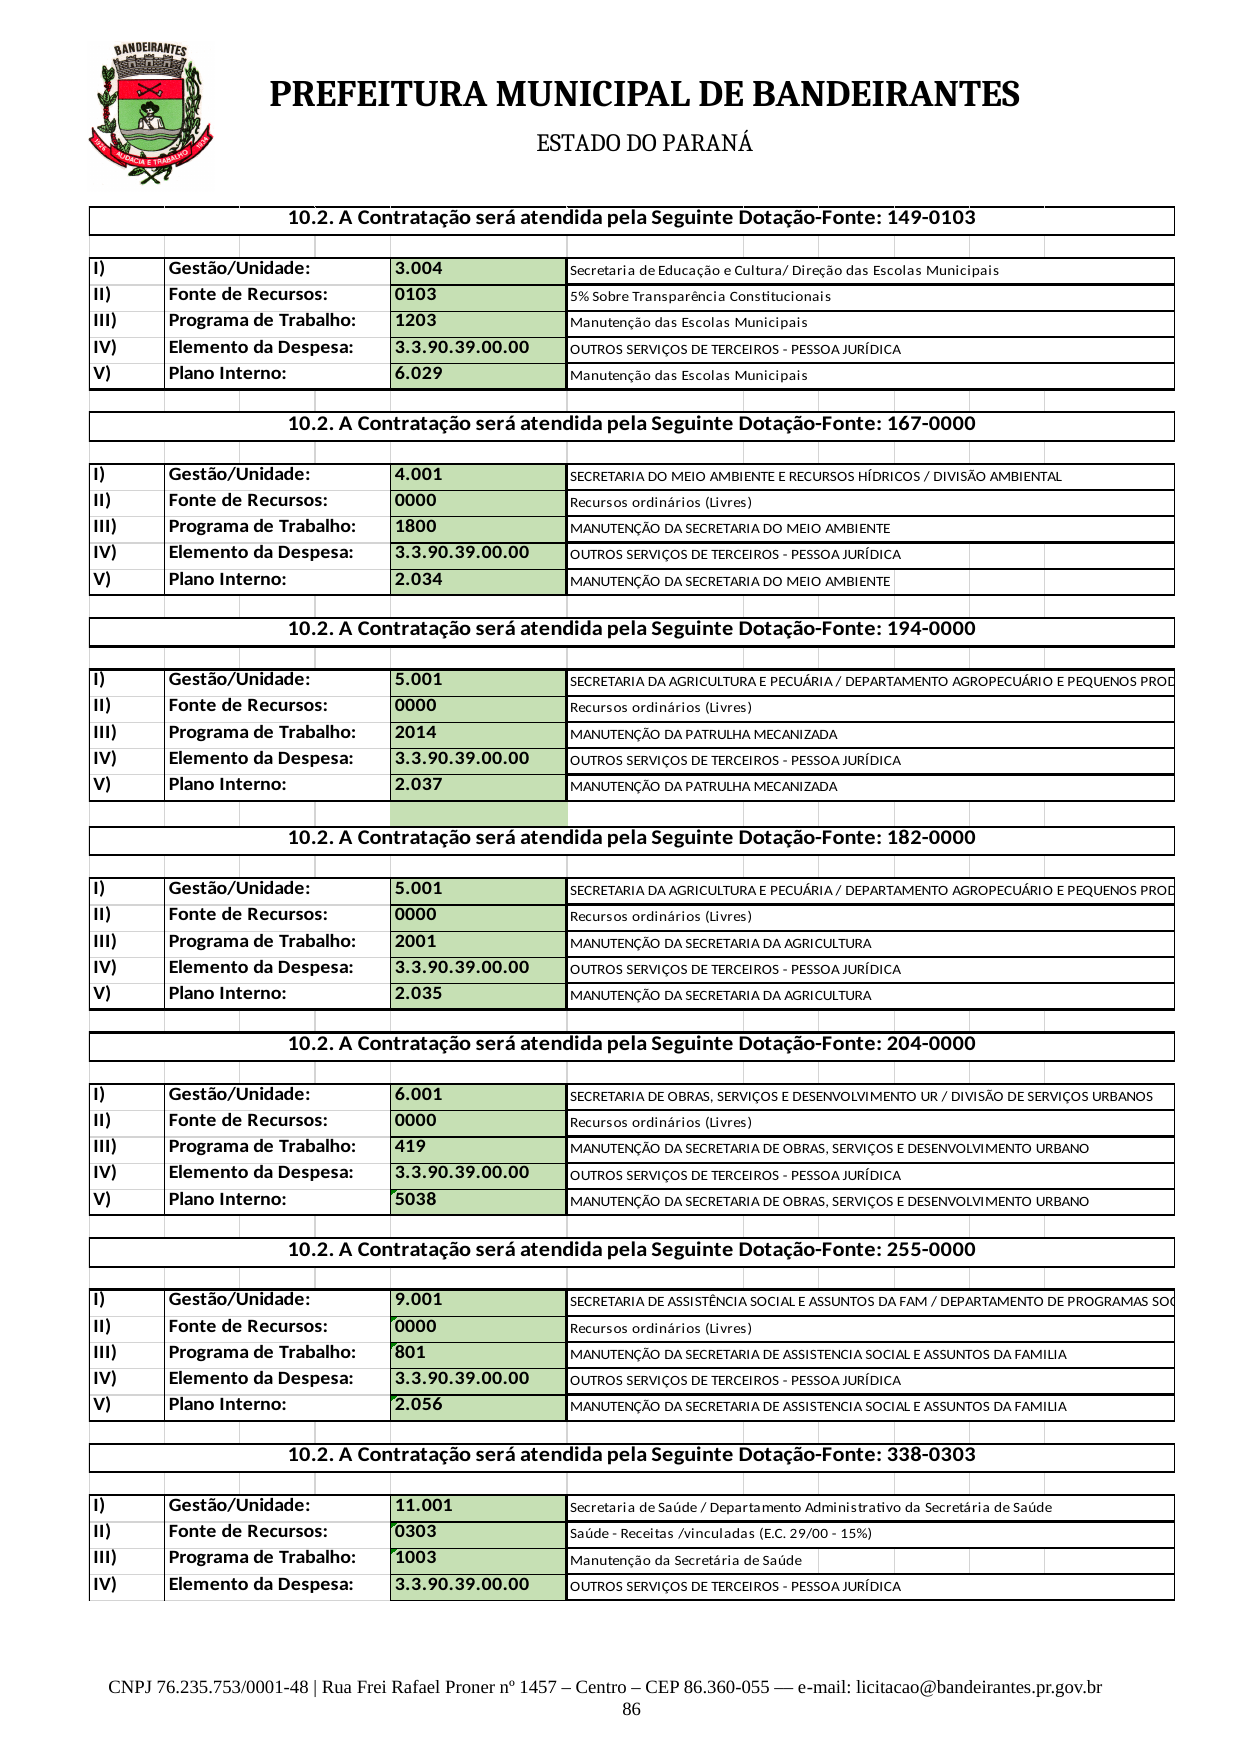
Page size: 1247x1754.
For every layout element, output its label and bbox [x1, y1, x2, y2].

picture [87, 41, 215, 192]
